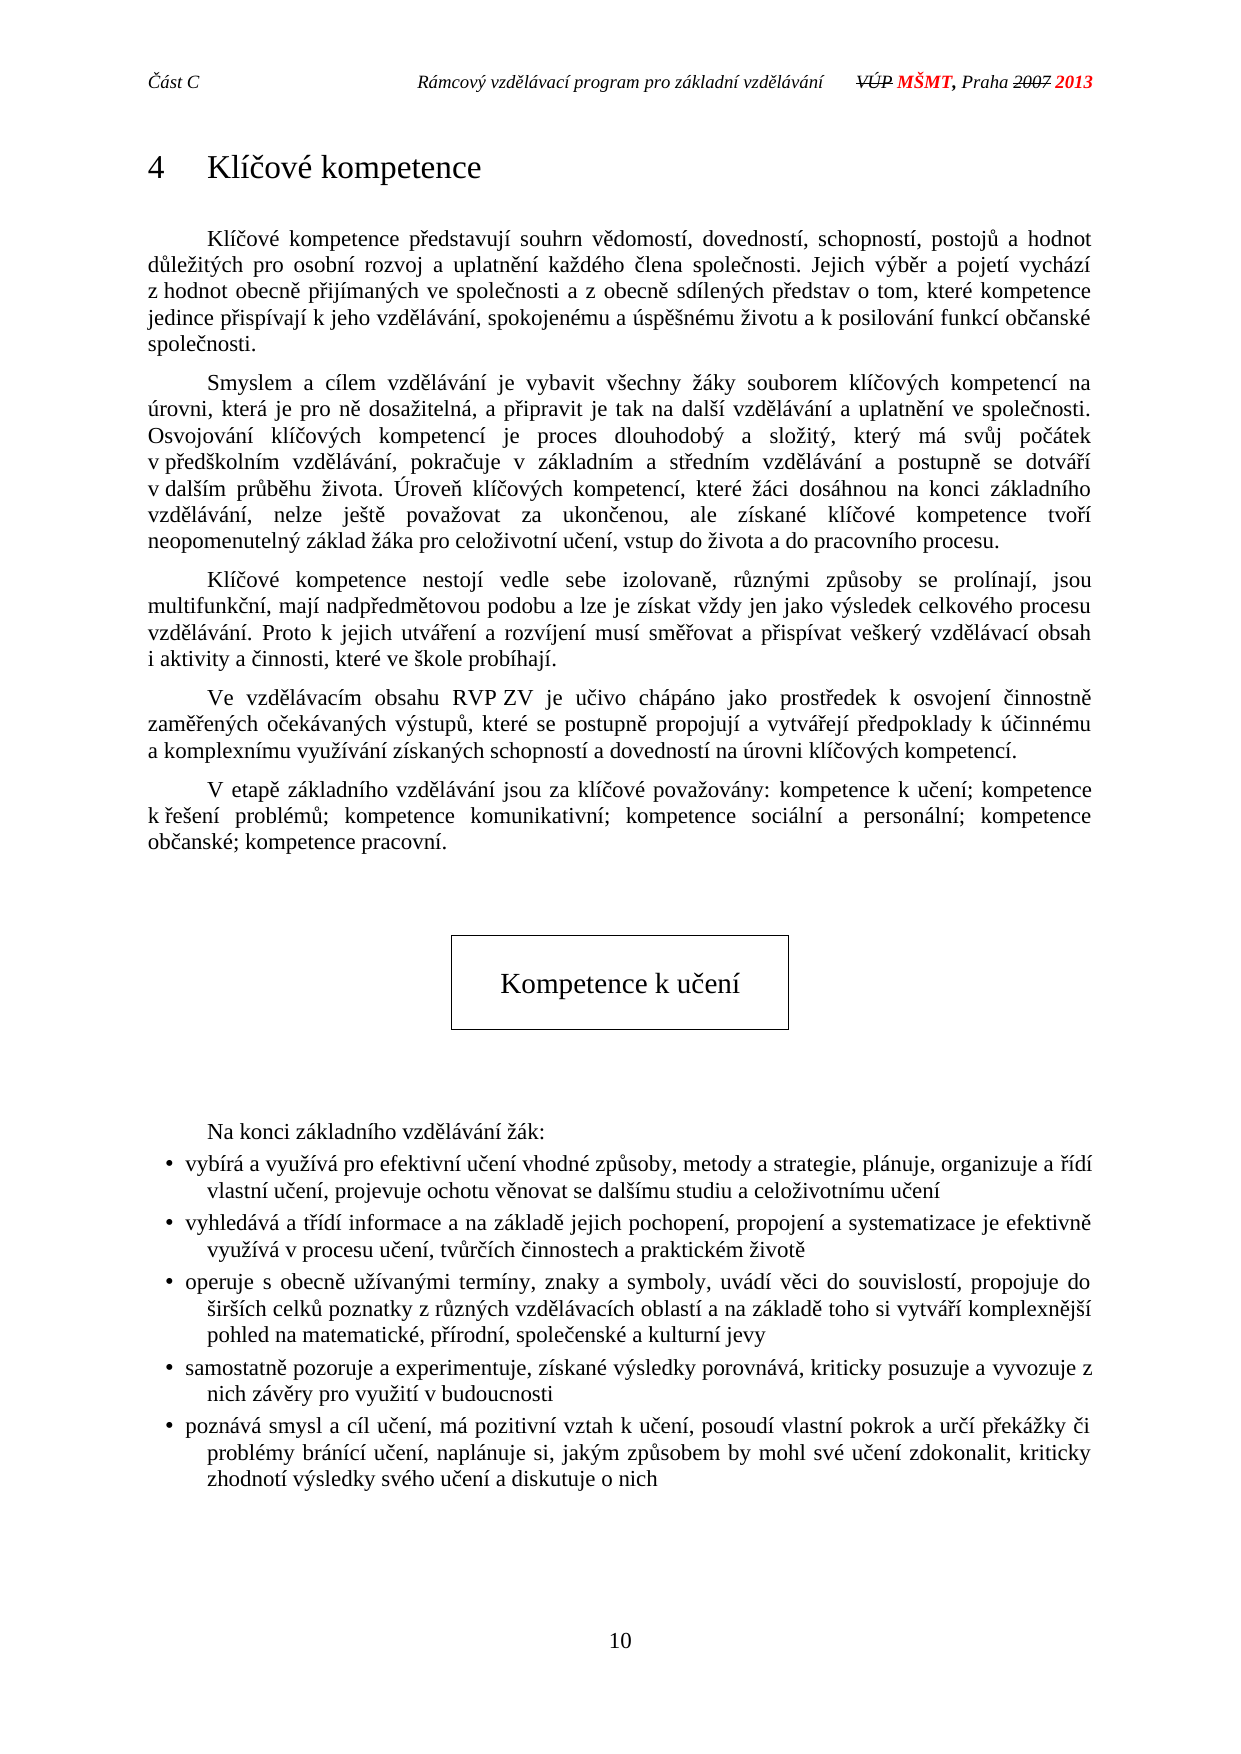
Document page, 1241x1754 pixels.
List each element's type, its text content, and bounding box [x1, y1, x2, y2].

text poznává smysl a cíl učení, má pozitivní vztah k učení, posoudí vlastní pokrok a určí překážky či problémy bránící učení, naplánuje si, jakým způsobem by mohl své učení zdokonalit, kriticky zhodnotí výsledky svého učení a diskutuje o nich [165, 1413, 1092, 1492]
text vyhledává a třídí informace a na základě jejich pochopení, propojení a systematizace je efektivně využívá v procesu učení, tvůrčích činnostech a praktickém životě [165, 1209, 1092, 1262]
text V etapě základního vzdělávání jsou za klíčové považovány: kompetence k učení; kompetence k řešení problémů; kompetence komunikativní; kompetence sociální a personální; kompetence občanské; kompetence pracovní. [148, 776, 1092, 855]
text Smyslem a cílem vzdělávání je vybavit všechny žáky souborem klíčových kompetencí na úrovni, která je pro ně dosažitelná, a připravit je tak na další vzdělávání a uplatnění ve společnosti. Osvojování klíčových kompetencí je proces dlouhodobý a složitý, který má svůj počátek v předškolním vzdělávání, pokračuje v základním a středním vzdělávání a postupně se dotváří v dalším průběhu života. Úroveň klíčových kompetencí, které žáci dosáhnou na konci základního vzdělávání, nelze ještě považovat za ukončenou, ale získané klíčové kompetence tvoří neopomenutelný základ žáka pro celoživotní učení, vstup do života a do pracovního procesu. [148, 369, 1092, 554]
text Kompetence k učení [148, 966, 1092, 1000]
text Klíčové kompetence představují souhrn vědomostí, dovedností, schopností, postojů a hodnot důležitých pro osobní rozvoj a uplatnění každého člena společnosti. Jejich výběr a pojetí vychází z hodnot obecně přijímaných ve společnosti a z obecně sdílených představ o tom, které kompetence jedince přispívají k jeho vzdělávání, spokojenému a úspěšnému životu a k posilování funkcí občanské společnosti. [148, 225, 1092, 357]
text Klíčové kompetence nestojí vedle sebe izolovaně, různými způsoby se prolínají, jsou multifunkční, mají nadpředmětovou podobu a lze je získat vždy jen jako výsledek celkového procesu vzdělávání. Proto k jejich utváření a rozvíjení musí směřovat a přispívat veškerý vzdělávací obsah i aktivity a činnosti, které ve škole probíhají. [148, 566, 1092, 672]
text 4 Klíčové kompetence [148, 148, 1092, 186]
text vybírá a využívá pro efektivní učení vhodné způsoby, metody a strategie, plánuje, organizuje a řídí vlastní učení, projevuje ochotu věnovat se dalšímu studiu a celoživotnímu učení [165, 1150, 1092, 1203]
text Ve vzdělávacím obsahu RVP ZV je učivo chápáno jako prostředek k osvojení činnostně zaměřených očekávaných výstupů, které se postupně propojují a vytvářejí předpoklady k účinnému a komplexnímu využívání získaných schopností a dovedností na úrovni klíčových kompetencí. [148, 684, 1092, 763]
text samostatně pozoruje a experimentuje, získané výsledky porovnává, kriticky posuzuje a vyvozuje z nich závěry pro využití v budoucnosti [165, 1354, 1092, 1406]
text Na konci základního vzdělávání žák: [148, 1118, 1092, 1144]
text operuje s obecně užívanými termíny, znaky a symboly, uvádí věci do souvislostí, propojuje do širších celků poznatky z různých vzdělávacích oblastí a na základě toho si vytváří komplexnější pohled na matematické, přírodní, společenské a kulturní jevy [165, 1268, 1092, 1347]
